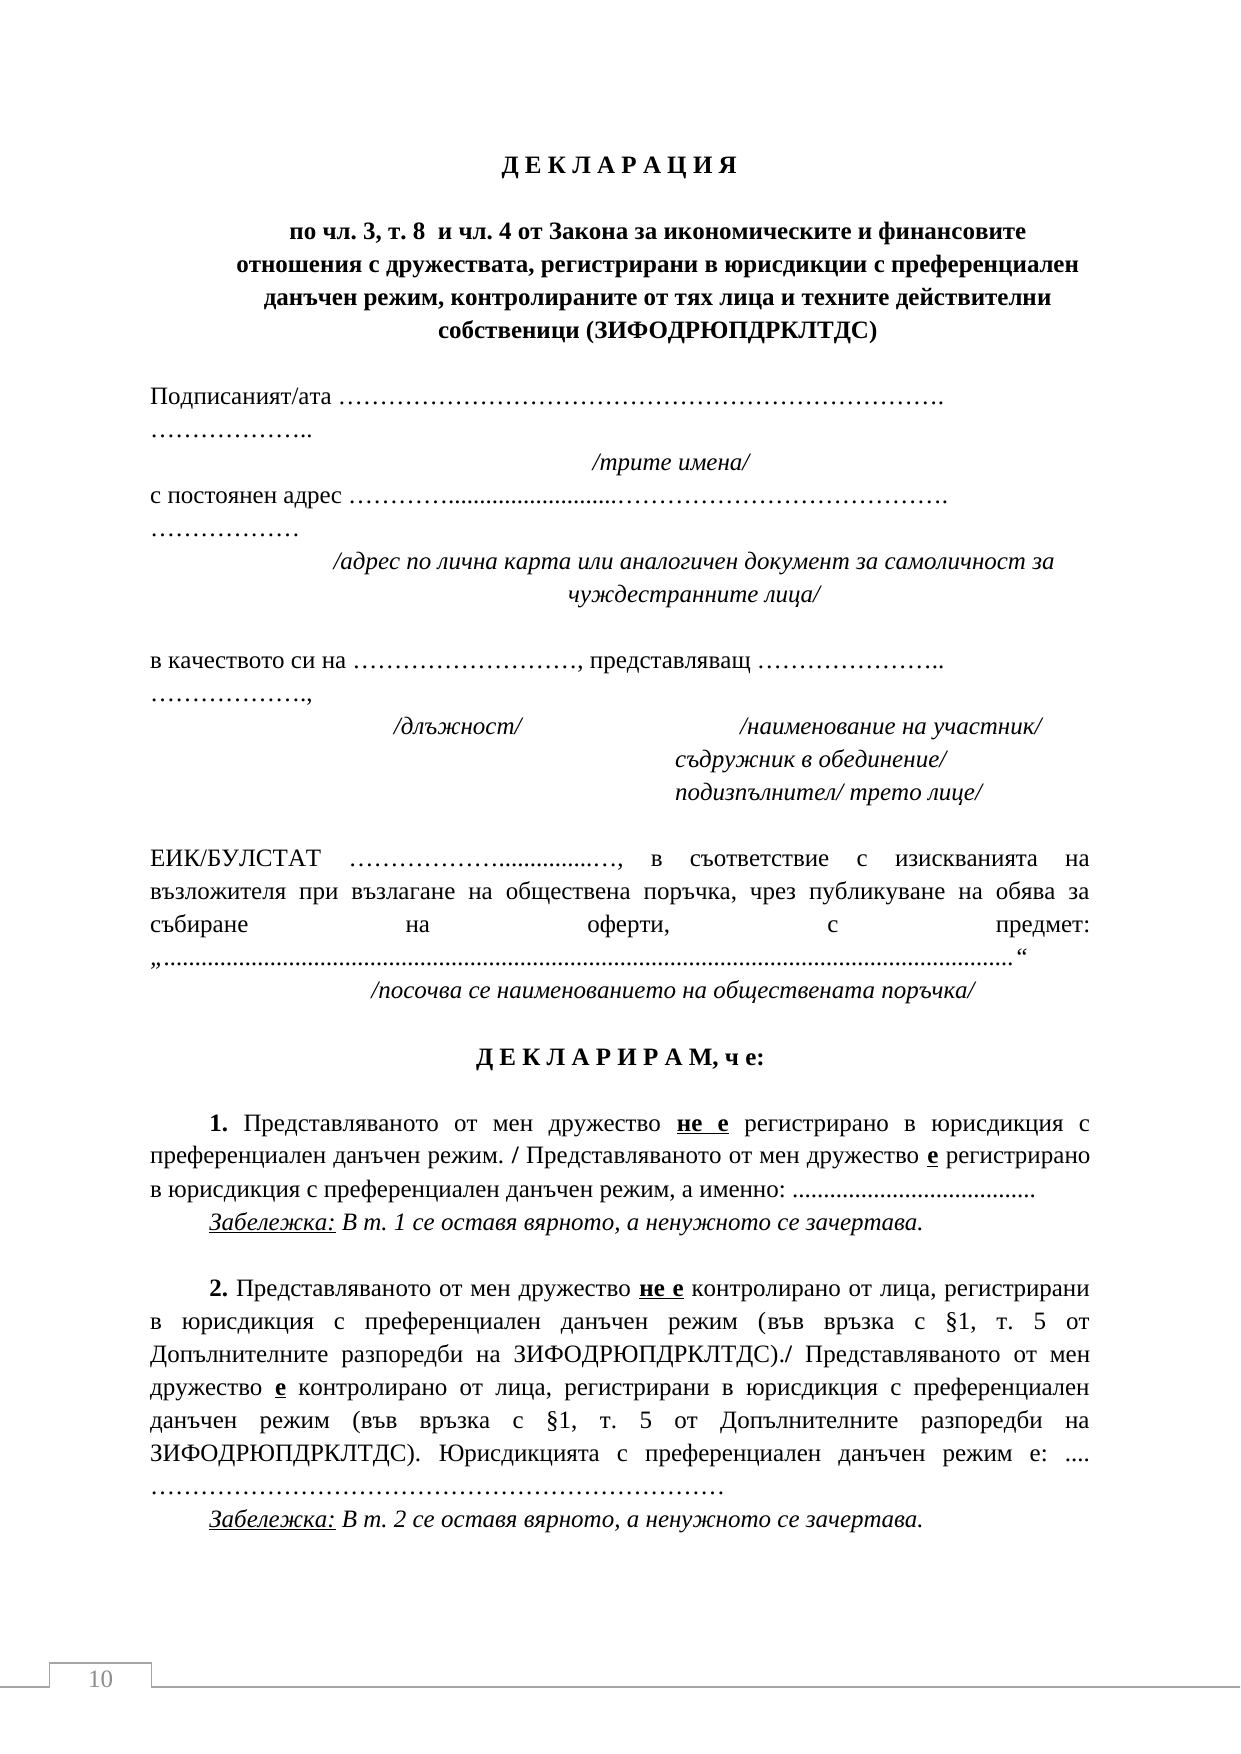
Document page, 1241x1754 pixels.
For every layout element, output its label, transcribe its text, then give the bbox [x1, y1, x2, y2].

text Д Е К Л А Р И Р А М, ч е: [150, 1042, 1090, 1070]
text Забележка: В т. 2 се оставя вярното, а ненужното се зачертава. [150, 1504, 1090, 1533]
text с постоянен адрес …………...........................………………………………….……………… [150, 480, 1090, 542]
text /посочва се наименованието на обществената поръчка/ [297, 976, 1090, 1004]
text /трите имена/ [519, 447, 1090, 476]
text 1. Представляваното от мен дружество не е регистрирано в юрисдикция с преференциален данъчен режим. / Представляваното от мен дружество е регистрирано в юрисдикция с преференциален данъчен режим, а именно: ....................................... [150, 1108, 1090, 1202]
text по чл. 3, т. 8 и чл. 4 от Закона за икономическите и финансовите отношения с дружествата, регистрирани в юрисдикции с преференциален данъчен режим, контролираните от тях лица и техните действителни собственици (ЗИФОДРЮПДРКЛТДС) [225, 216, 1090, 344]
text ЕИК/БУЛСТАТ ………………...............…, в съответствие с изискванията на възложителя при възлагане на обществена поръчка, чрез публикуване на обява за събиране на оферти, с предмет: „........................................................................................................................................“ [150, 843, 1090, 971]
text Д Е К Л А Р А Ц И Я [150, 150, 1088, 179]
text Подписаният/ата ……………………………………………………………….……………….. [150, 381, 1090, 443]
text Забележка: В т. 1 се оставя вярното, а ненужното се зачертава. [150, 1207, 1090, 1235]
text 2. Представляваното от мен дружество не е контролирано от лица, регистрирани в юрисдикция с преференциален данъчен режим (във връзка с §1, т. 5 от Допълнителните разпоредби на ЗИФОДРЮПДРКЛТДС)./ Представляваното от мен дружество е контролирано от лица, регистрирани в юрисдикция с преференциален данъчен режим (във връзка с §1, т. 5 от Допълнителните разпоредби на ЗИФОДРЮПДРКЛТДС). Юрисдикцията с преференциален данъчен режим е: ....…………………………………………………………… [150, 1273, 1090, 1499]
text /адрес по лична карта или аналогичен документ за самоличност за чуждестранните лица/ [297, 546, 1090, 608]
text в качеството си на ………………………, представляващ …………………..………………., [150, 645, 1090, 707]
text /длъжност/ /наименование на участник/ съдружник в обединение/ подизпълнител/ трето лице/ [394, 711, 1090, 806]
